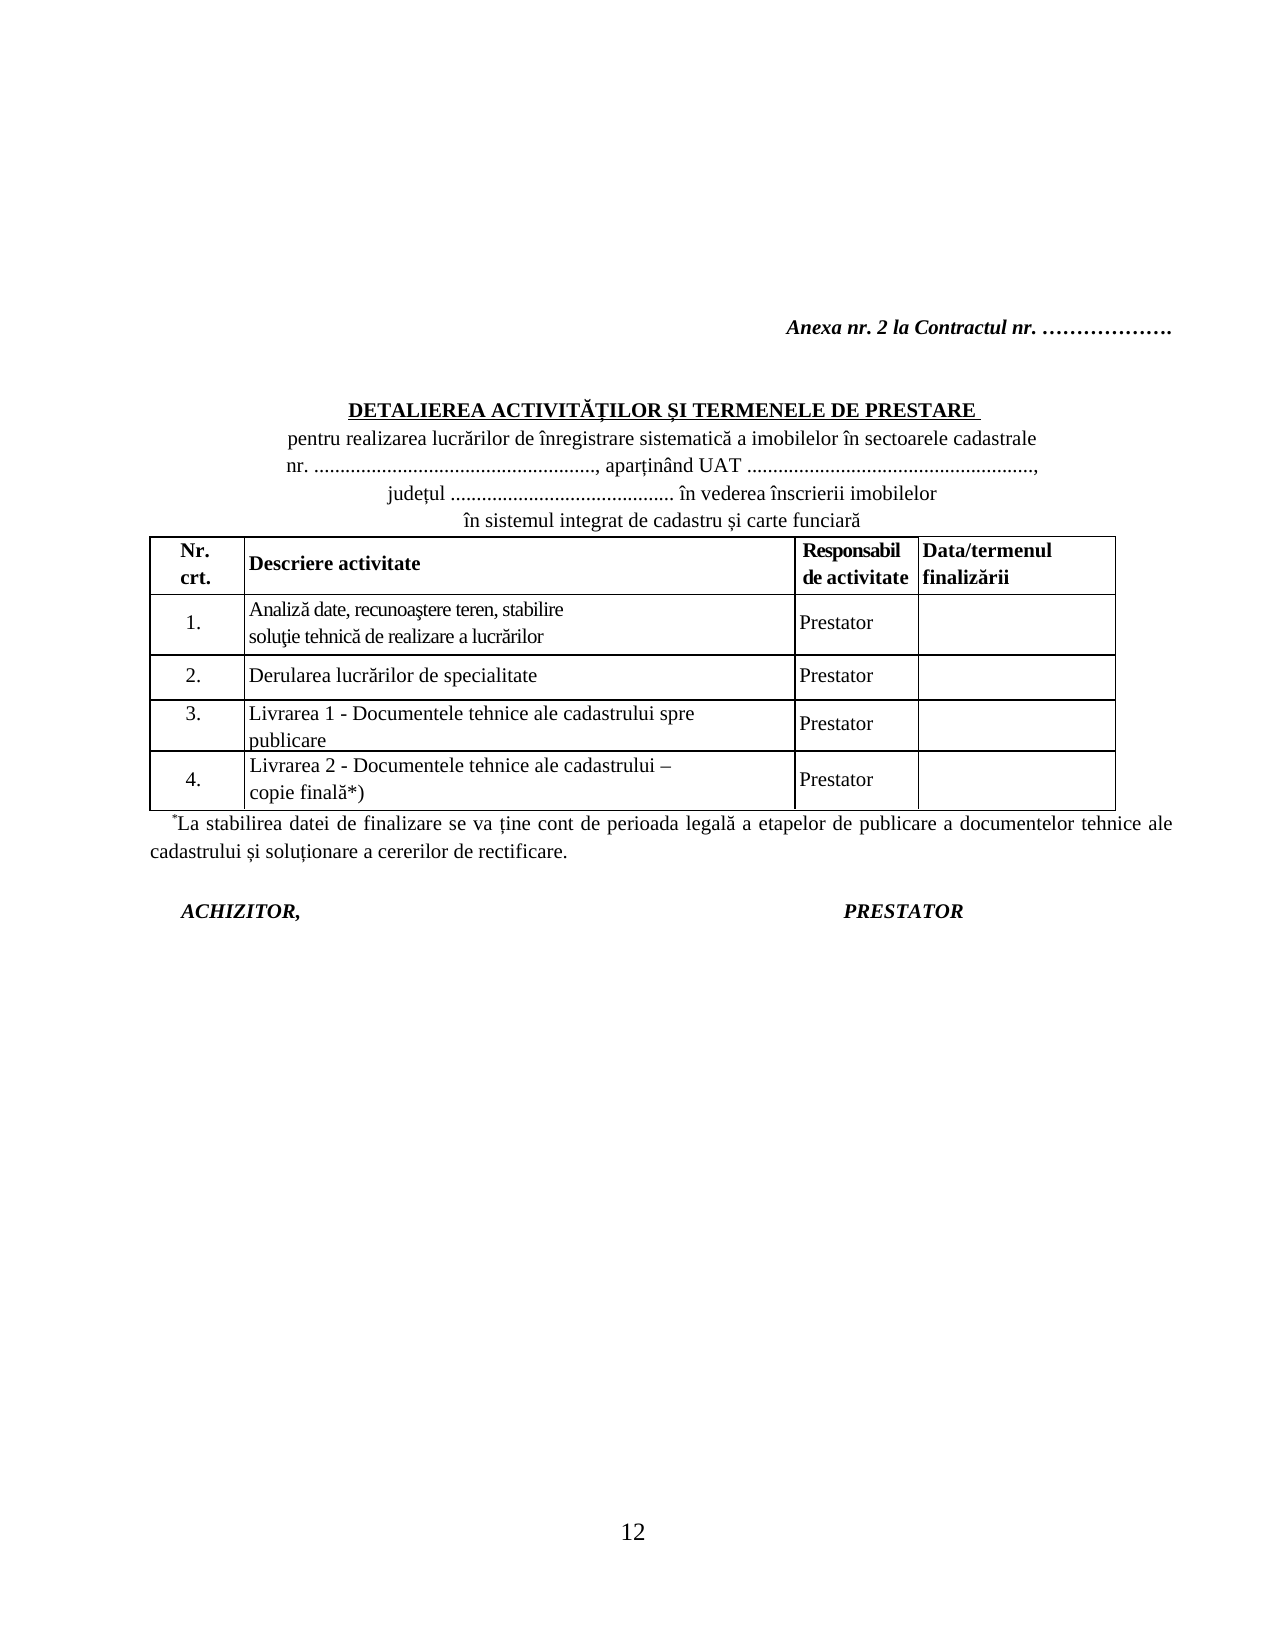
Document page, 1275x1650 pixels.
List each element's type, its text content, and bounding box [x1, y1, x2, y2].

text DETALIEREA ACTIVITĂȚILOR ȘI TERMENELE DE PRESTARE [150, 398, 1174, 422]
table_cell Prestator [796, 656, 918, 699]
text pentru realizarea lucrărilor de înregistrare sistematică a imobilelor în sectoarele cadastrale nr. ......................................................, aparținând UAT ......................................................., județul ........................................... în vederea înscrierii imobilelor [150, 426, 1174, 505]
text *La stabilirea datei de finalizare se va ține cont de perioada legală a etapelor de publicare a documentelor tehnice ale cadastrului și soluționare a cererilor de rectificare. [150, 811, 1174, 863]
text ACHIZITOR, PRESTATOR [181, 899, 1174, 923]
text în sistemul integrat de cadastru și carte funciară [150, 508, 1174, 532]
table_cell [919, 595, 1115, 654]
table_cell Prestator [796, 595, 918, 654]
table_cell Prestator [796, 701, 918, 750]
table_cell [919, 752, 1115, 809]
table_header Nr. crt. [151, 538, 244, 593]
text Anexa nr. 2 la Contractul nr. ………………. [150, 315, 1174, 339]
table_cell 1. [151, 595, 244, 654]
table_cell Analiză date, recunoaştere teren, stabilire soluţie tehnică de realizare a lucrărilor [245, 595, 794, 654]
table_header Data/termenul finalizării [919, 537, 1115, 593]
table_cell 4. [151, 752, 244, 809]
table_cell Derularea lucrărilor de specialitate [245, 656, 794, 699]
table_cell 2. [151, 656, 244, 699]
table_header Responsabil de activitate [796, 538, 918, 593]
table_cell Livrarea 2 - Documentele tehnice ale cadastrului – copie finală*) [245, 752, 794, 809]
table_cell [919, 701, 1115, 750]
table_cell [919, 656, 1115, 699]
table_cell 3. [151, 701, 244, 750]
table_header Descriere activitate [245, 538, 794, 593]
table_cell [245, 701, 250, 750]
table_cell Prestator [796, 752, 918, 809]
